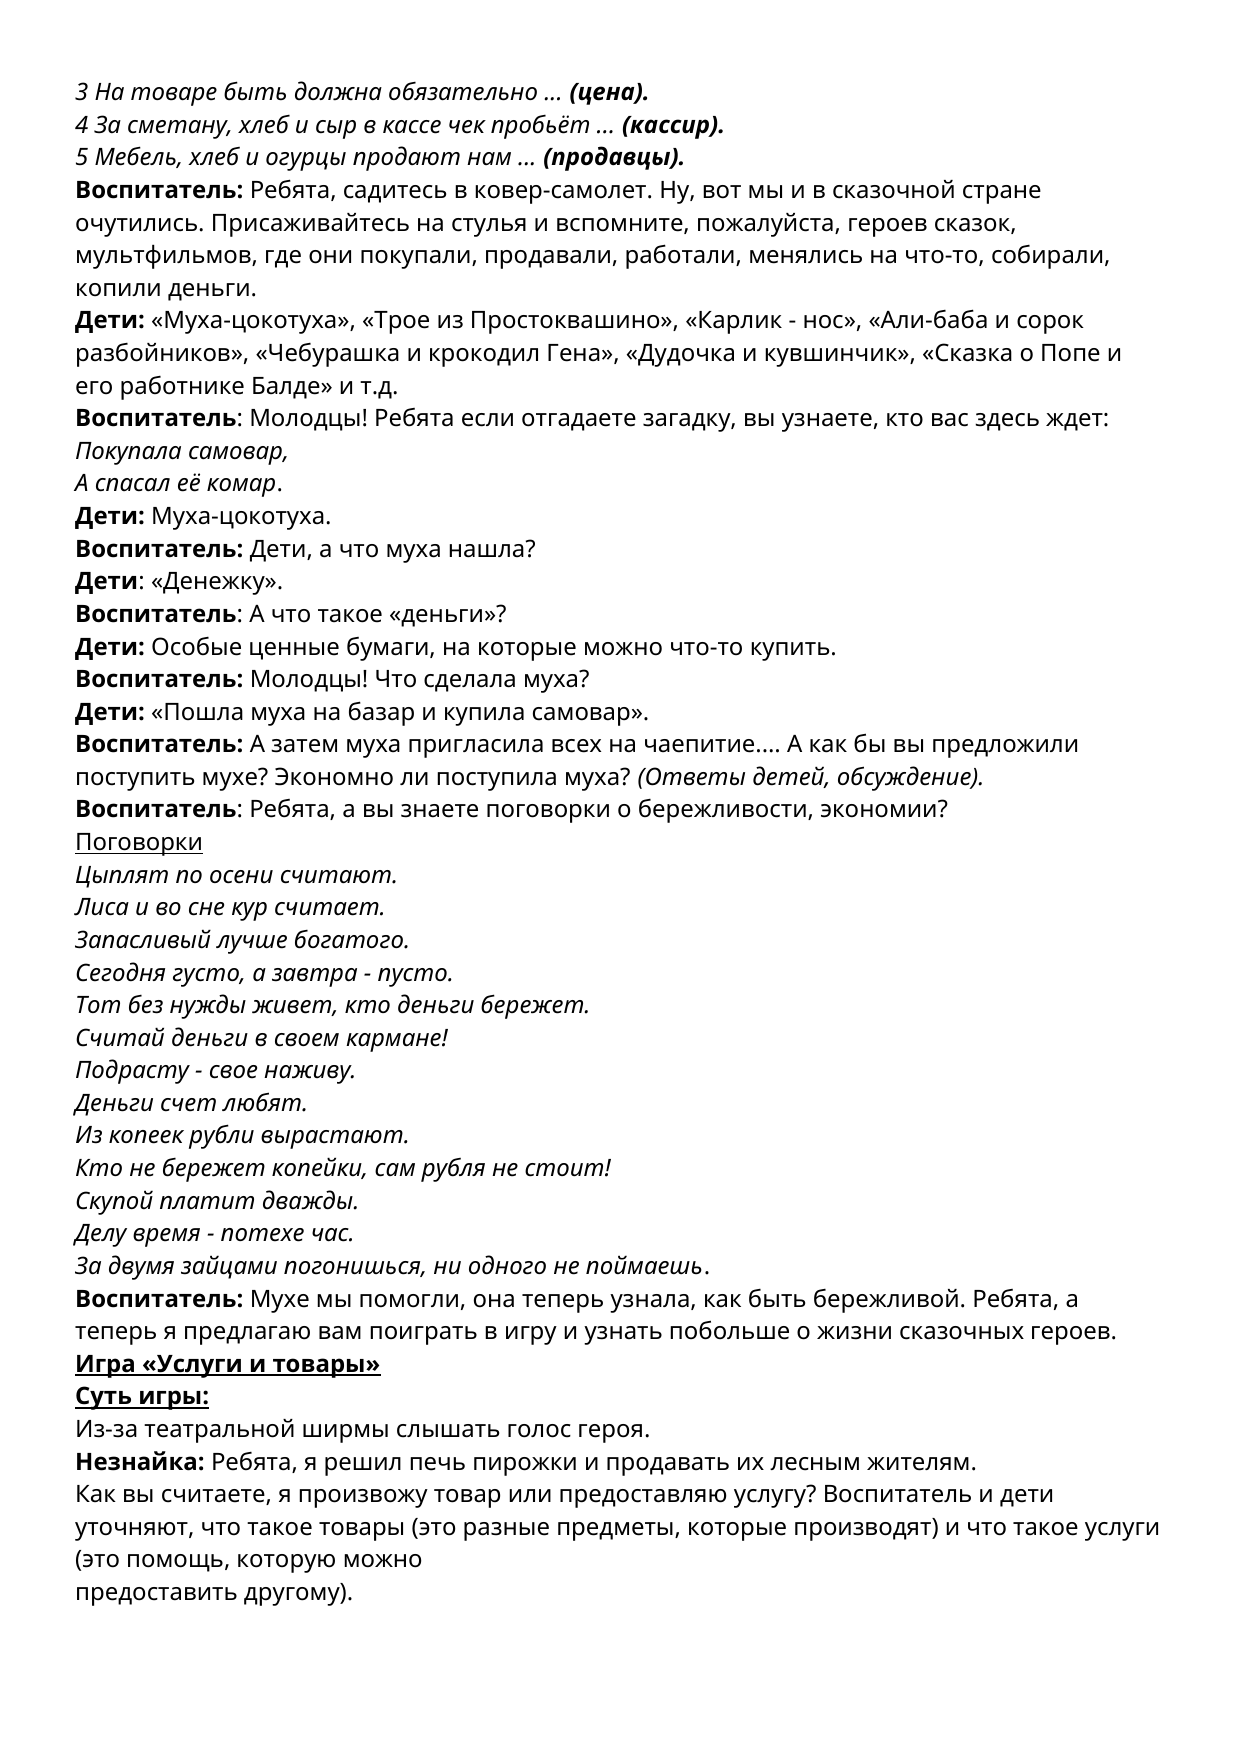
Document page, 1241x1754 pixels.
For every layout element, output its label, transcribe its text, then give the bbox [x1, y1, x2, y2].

text Воспитатель: Ребята, а вы знаете поговорки о бережливости, экономии? [75, 792, 1165, 825]
text Игра «Услуги и товары» [75, 1347, 1165, 1379]
text 4 За сметану, хлеб и сыр в кассе чек пробьёт ... (кассир). [75, 108, 1165, 140]
text Дети: «Муха-цокотуха», «Трое из Простоквашино», «Карлик - нос», «Али-баба и сорок разбойников», «Чебурашка и крокодил Гена», «Дудочка и кувшинчик», «Сказка о Попе и его работнике Балде» и т.д. [75, 303, 1165, 401]
text 3 На товаре быть должна обязательно ... (цена). [75, 75, 1165, 108]
text 5 Мебель, хлеб и огурцы продают нам ... (продавцы). [75, 140, 1165, 173]
text Деньги счет любят. [75, 1086, 1165, 1118]
text Дети: «Денежку». [75, 564, 1165, 597]
text предоставить другому). [75, 1575, 1165, 1607]
text Воспитатель: Дети, а что муха нашла? [75, 531, 1165, 564]
text Дети: Особые ценные бумаги, на которые можно что-то купить. [75, 629, 1165, 662]
text Скупой платит дважды. [75, 1183, 1165, 1216]
text Воспитатель: Молодцы! Ребята если отгадаете загадку, вы узнаете, кто вас здесь ждет: [75, 401, 1165, 434]
text Из-за театральной ширмы слышать голос героя. [75, 1412, 1165, 1444]
text Покупала самовар, [75, 434, 1165, 466]
text Запасливый лучше богатого. [75, 923, 1165, 955]
text Как вы считаете, я произвожу товар или предоставляю услугу? Воспитатель и дети уточняют, что такое товары (это разные предметы, которые производят) и что такое услуги (это помощь, которую можно [75, 1477, 1165, 1575]
text Воспитатель: А что такое «деньги»? [75, 597, 1165, 629]
text Цыплят по осени считают. [75, 857, 1165, 890]
text Сегодня густо, а завтра - пусто. [75, 955, 1165, 988]
text Воспитатель: А затем муха пригласила всех на чаепитие.… А как бы вы предложили поступить мухе? Экономно ли поступила муха? (Ответы детей, обсуждение). [75, 727, 1165, 792]
text Поговорки [75, 825, 1165, 857]
text Подрасту - свое наживу. [75, 1053, 1165, 1086]
text Воспитатель: Ребята, садитесь в ковер-самолет. Ну, вот мы и в сказочной стране очутились. Присаживайтесь на стулья и вспомните, пожалуйста, героев сказок, мультфильмов, где они покупали, продавали, работали, менялись на что-то, собирали, копили деньги. [75, 173, 1165, 303]
text За двумя зайцами погонишься, ни одного не поймаешь. [75, 1249, 1165, 1281]
text Делу время - потехе час. [75, 1216, 1165, 1249]
text Лиса и во сне кур считает. [75, 890, 1165, 923]
text А спасал её комар. [75, 466, 1165, 499]
text Незнайка: Ребята, я решил печь пирожки и продавать их лесным жителям. [75, 1444, 1165, 1477]
text Из копеек рубли вырастают. [75, 1118, 1165, 1151]
text Суть игры: [75, 1379, 1165, 1412]
text Тот без нужды живет, кто деньги бережет. [75, 988, 1165, 1021]
text Дети: Муха-цокотуха. [75, 499, 1165, 531]
text Считай деньги в своем кармане! [75, 1021, 1165, 1053]
text Воспитатель: Мухе мы помогли, она теперь узнала, как быть бережливой. Ребята, а теперь я предлагаю вам поиграть в игру и узнать побольше о жизни сказочных героев. [75, 1281, 1165, 1347]
text Воспитатель: Молодцы! Что сделала муха? [75, 662, 1165, 694]
text Дети: «Пошла муха на базар и купила самовар». [75, 694, 1165, 727]
text Кто не бережет копейки, сам рубля не стоит! [75, 1151, 1165, 1183]
